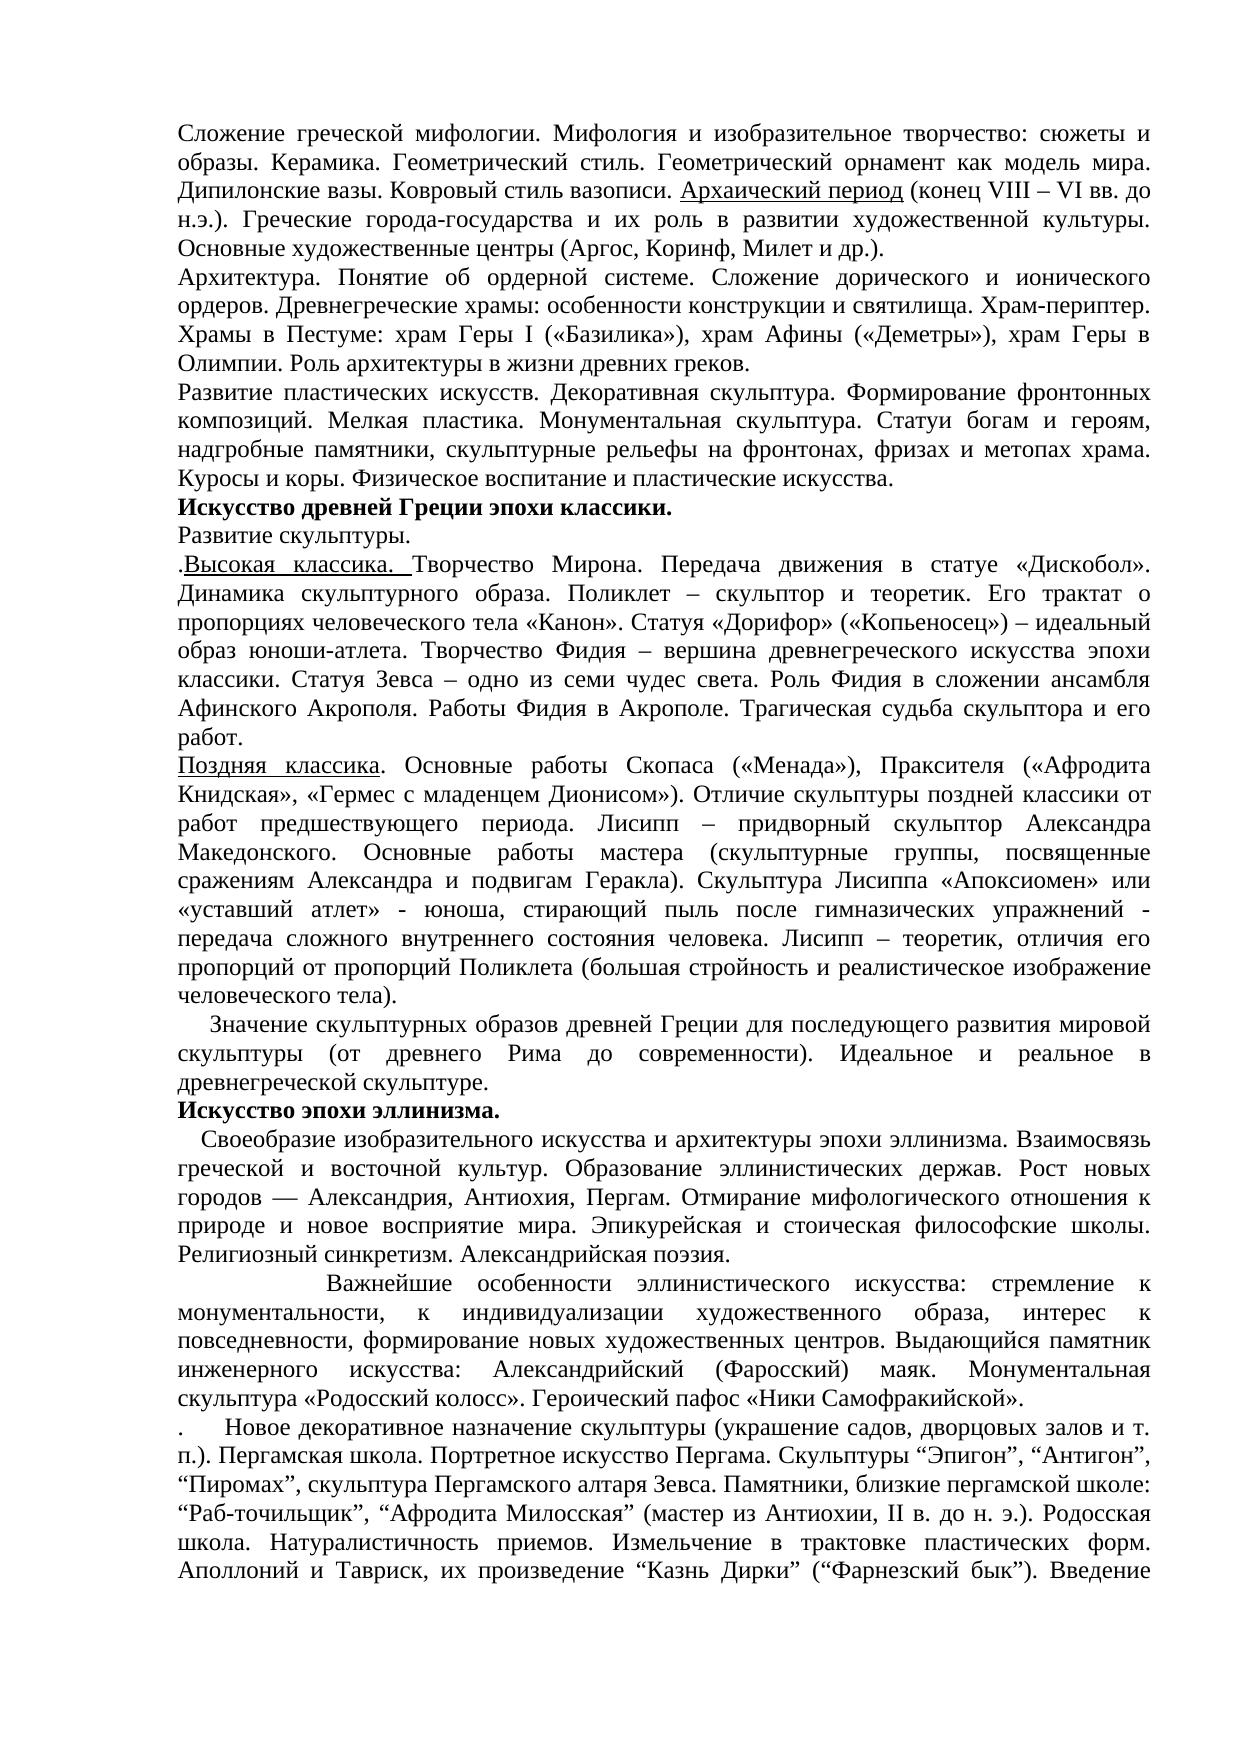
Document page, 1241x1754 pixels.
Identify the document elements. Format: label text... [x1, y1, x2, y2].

text .Высокая классика. Творчество Мирона. Передача движения в статуе «Дискобол». Динамика скульптурного образа. Поликлет – скульптор и теоретик. Его трактат о пропорциях человеческого тела «Канон». Статуя «Дорифор» («Копьеносец») – идеальный образ юноши-атлета. Творчество Фидия – вершина древнегреческого искусства эпохи классики. Статуя Зевса – одно из семи чудес света. Роль Фидия в сложении ансамбля Афинского Акрополя. Работы Фидия в Акрополе. Трагическая судьба скульптора и его работ. [177, 549, 1152, 751]
text Важнейшие особенности эллинистического искусства: стремление к монументальности, к индивидуализации художественного образа, интерес к повседневности, формирование новых художественных центров. Выдающийся памятник инженерного искусства: Александрийский (Фаросский) маяк. Монументальная скульптура «Родосский колосс». Героический пафос «Ники Самофракийской». [177, 1268, 1152, 1412]
text Искусство эпохи эллинизма. [177, 1096, 1152, 1124]
text Развитие скульптуры. [177, 521, 1152, 549]
text Своеобразие изобразительного искусства и архитектуры эпохи эллинизма. Взаимосвязь греческой и восточной культур. Образование эллинистических держав. Рост новых городов — Александрия, Антиохия, Пергам. Отмирание мифологического отношения к природе и новое восприятие мира. Эпикурейская и стоическая философские школы. Религиозный синкретизм. Александрийская поэзия. [177, 1124, 1152, 1268]
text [177, 118, 1152, 262]
text Значение скульптурных образов древней Греции для последующего развития мировой скульптуры (от древнего Рима до современности). Идеальное и реальное в древнегреческой скульптуре. [177, 1009, 1152, 1096]
text Искусство древней Греции эпохи классики. [177, 492, 1152, 521]
text Развитие пластических искусств. Декоративная скульптура. Формирование фронтонных композиций. Мелкая пластика. Монументальная скульптура. Статуи богам и героям, надгробные памятники, скульптурные рельефы на фронтонах, фризах и метопах храма. Куросы и коры. Физическое воспитание и пластические искусства. [177, 377, 1152, 492]
text Архитектура. Понятие об ордерной системе. Сложение дорического и ионического ордеров. Древнегреческие храмы: особенности конструкции и святилища. Храм-периптер. Храмы в Пестуме: храм Геры I («Базилика»), храм Афины («Деметры»), храм Геры в Олимпии. Роль архитектуры в жизни древних греков. [177, 262, 1152, 377]
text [177, 1412, 1152, 1584]
text Поздняя классика. Основные работы Скопаса («Менада»), Праксителя («Афродита Книдская», «Гермес с младенцем Дионисом»). Отличие скульптуры поздней классики от работ предшествующего периода. Лисипп – придворный скульптор Александра Македонского. Основные работы мастера (скульптурные группы, посвященные сражениям Александра и подвигам Геракла). Скульптура Лисиппа «Апоксиомен» или «уставший атлет» - юноша, стирающий пыль после гимназических упражнений - передача сложного внутреннего состояния человека. Лисипп – теоретик, отличия его пропорций от пропорций Поликлета (большая стройность и реалистическое изображение человеческого тела). [177, 751, 1152, 1009]
